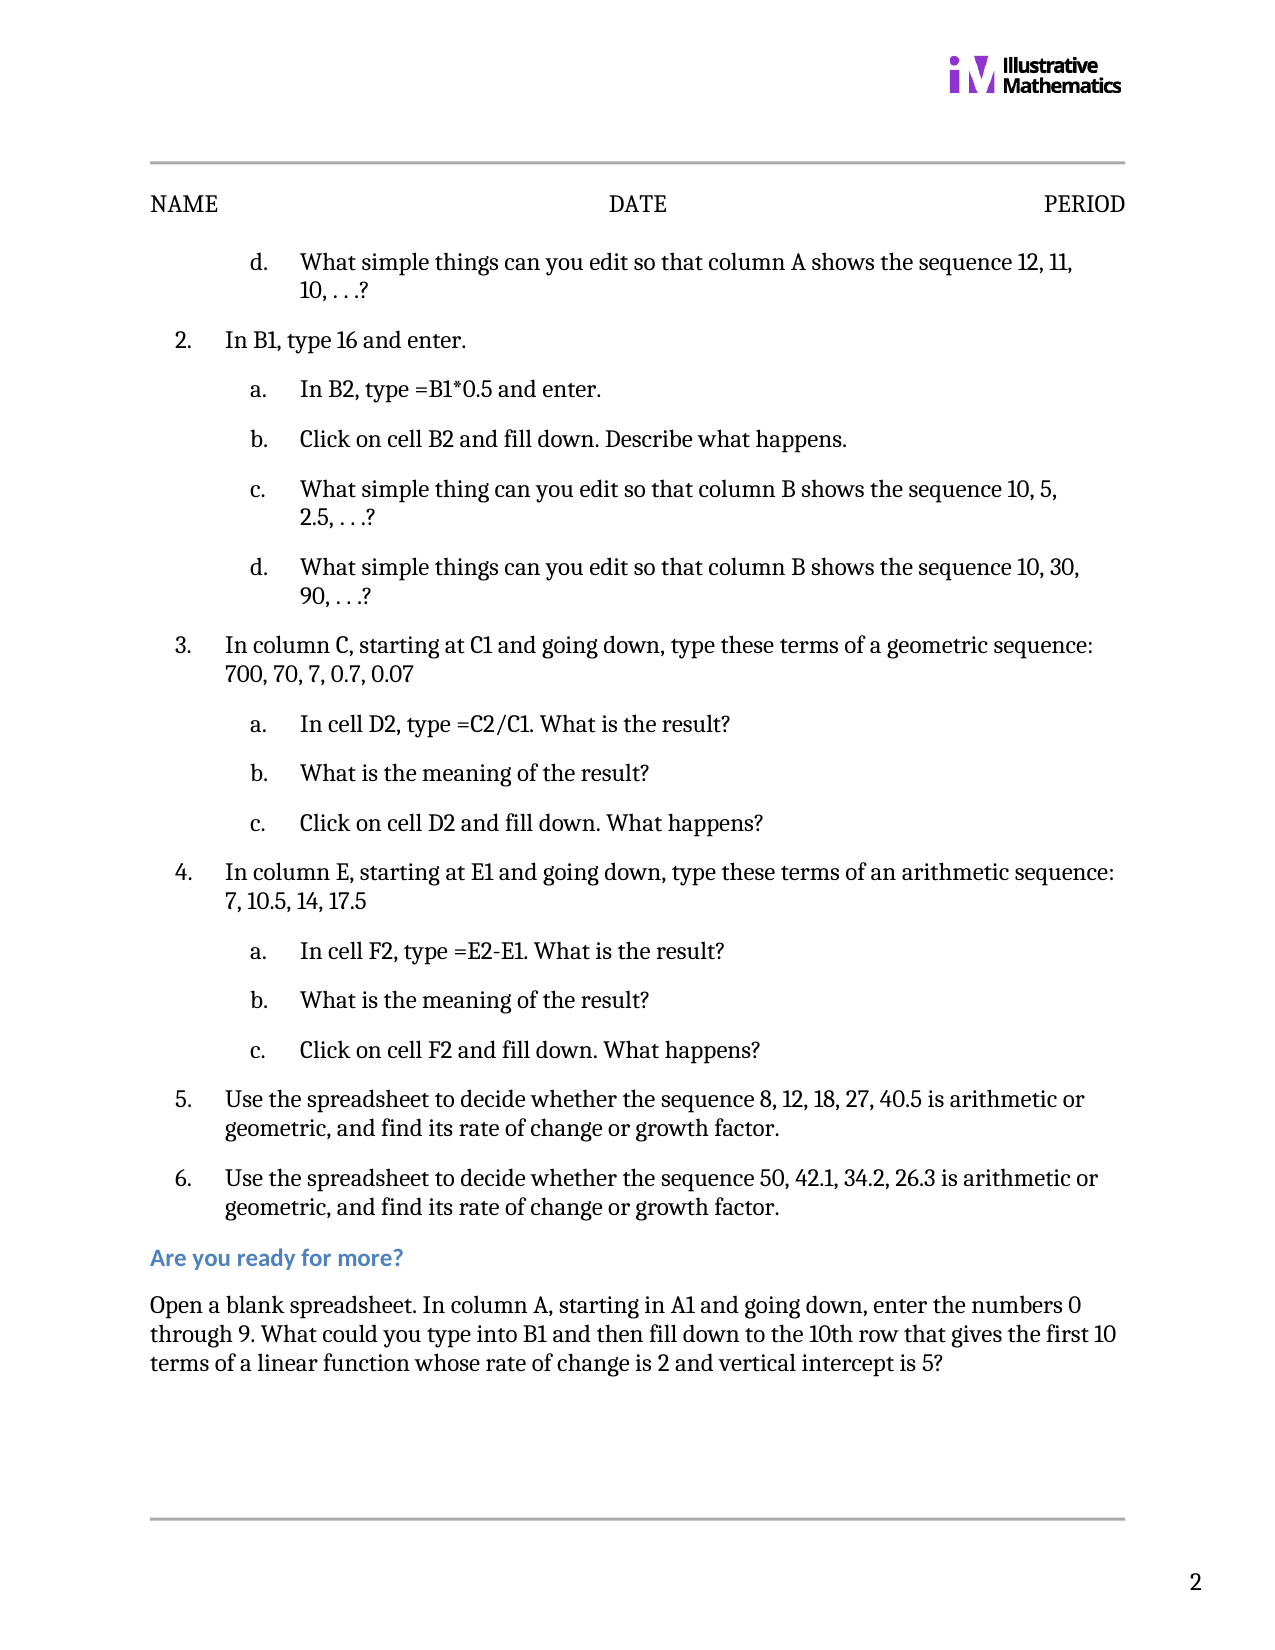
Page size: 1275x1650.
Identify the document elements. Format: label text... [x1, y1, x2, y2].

list What simple things can you edit so that column B shows the sequence 10, 30, 90, . . .? [250, 553, 1125, 610]
text Open a blank spreadsheet. In column A, starting in A1 and going down, enter the numbers 0 through 9. What could you type into B1 and then fill down to the 10th row that gives the first 10 terms of a linear function whose rate of change is 2 and vertical intercept is 5? [150, 1291, 1125, 1378]
list What simple things can you edit so that column A shows the sequence 12, 11, 10, . . .? [250, 247, 1125, 305]
list In cell F2, type =E2-E1. What is the result? [250, 937, 1125, 965]
subtitle Are you ready for more? [150, 1242, 1125, 1273]
list What is the meaning of the result? [250, 759, 1125, 788]
list Use the spreadsheet to decide whether the sequence 50, 42.1, 34.2, 26.3 is arithmetic or geometric, and find its rate of change or growth factor. [175, 1164, 1125, 1221]
list What is the meaning of the result? [250, 986, 1125, 1015]
list What simple thing can you edit so that column B shows the sequence 10, 5, 2.5, . . .? [250, 474, 1125, 532]
list Click on cell F2 and fill down. What happens? [250, 1036, 1125, 1064]
list In column C, starting at C1 and going down, type these terms of a geometric sequence: 700, 70, 7, 0.7, 0.07 [175, 631, 1125, 689]
picture [949, 55, 1121, 93]
list In cell D2, type =C2/C1. What is the result? [250, 709, 1125, 738]
list Use the spreadsheet to decide whether the sequence 8, 12, 18, 27, 40.5 is arithmetic or geometric, and find its rate of change or growth factor. [175, 1085, 1125, 1143]
list Click on cell D2 and fill down. What happens? [250, 809, 1125, 837]
list Click on cell B2 and fill down. Describe what happens. [250, 425, 1125, 454]
list In column E, starting at E1 and going down, type these terms of an arithmetic sequence: 7, 10.5, 14, 17.5 [175, 858, 1125, 916]
list In B2, type =B1*0.5 and enter. [250, 375, 1125, 404]
list In B1, type 16 and enter. [175, 326, 1125, 354]
